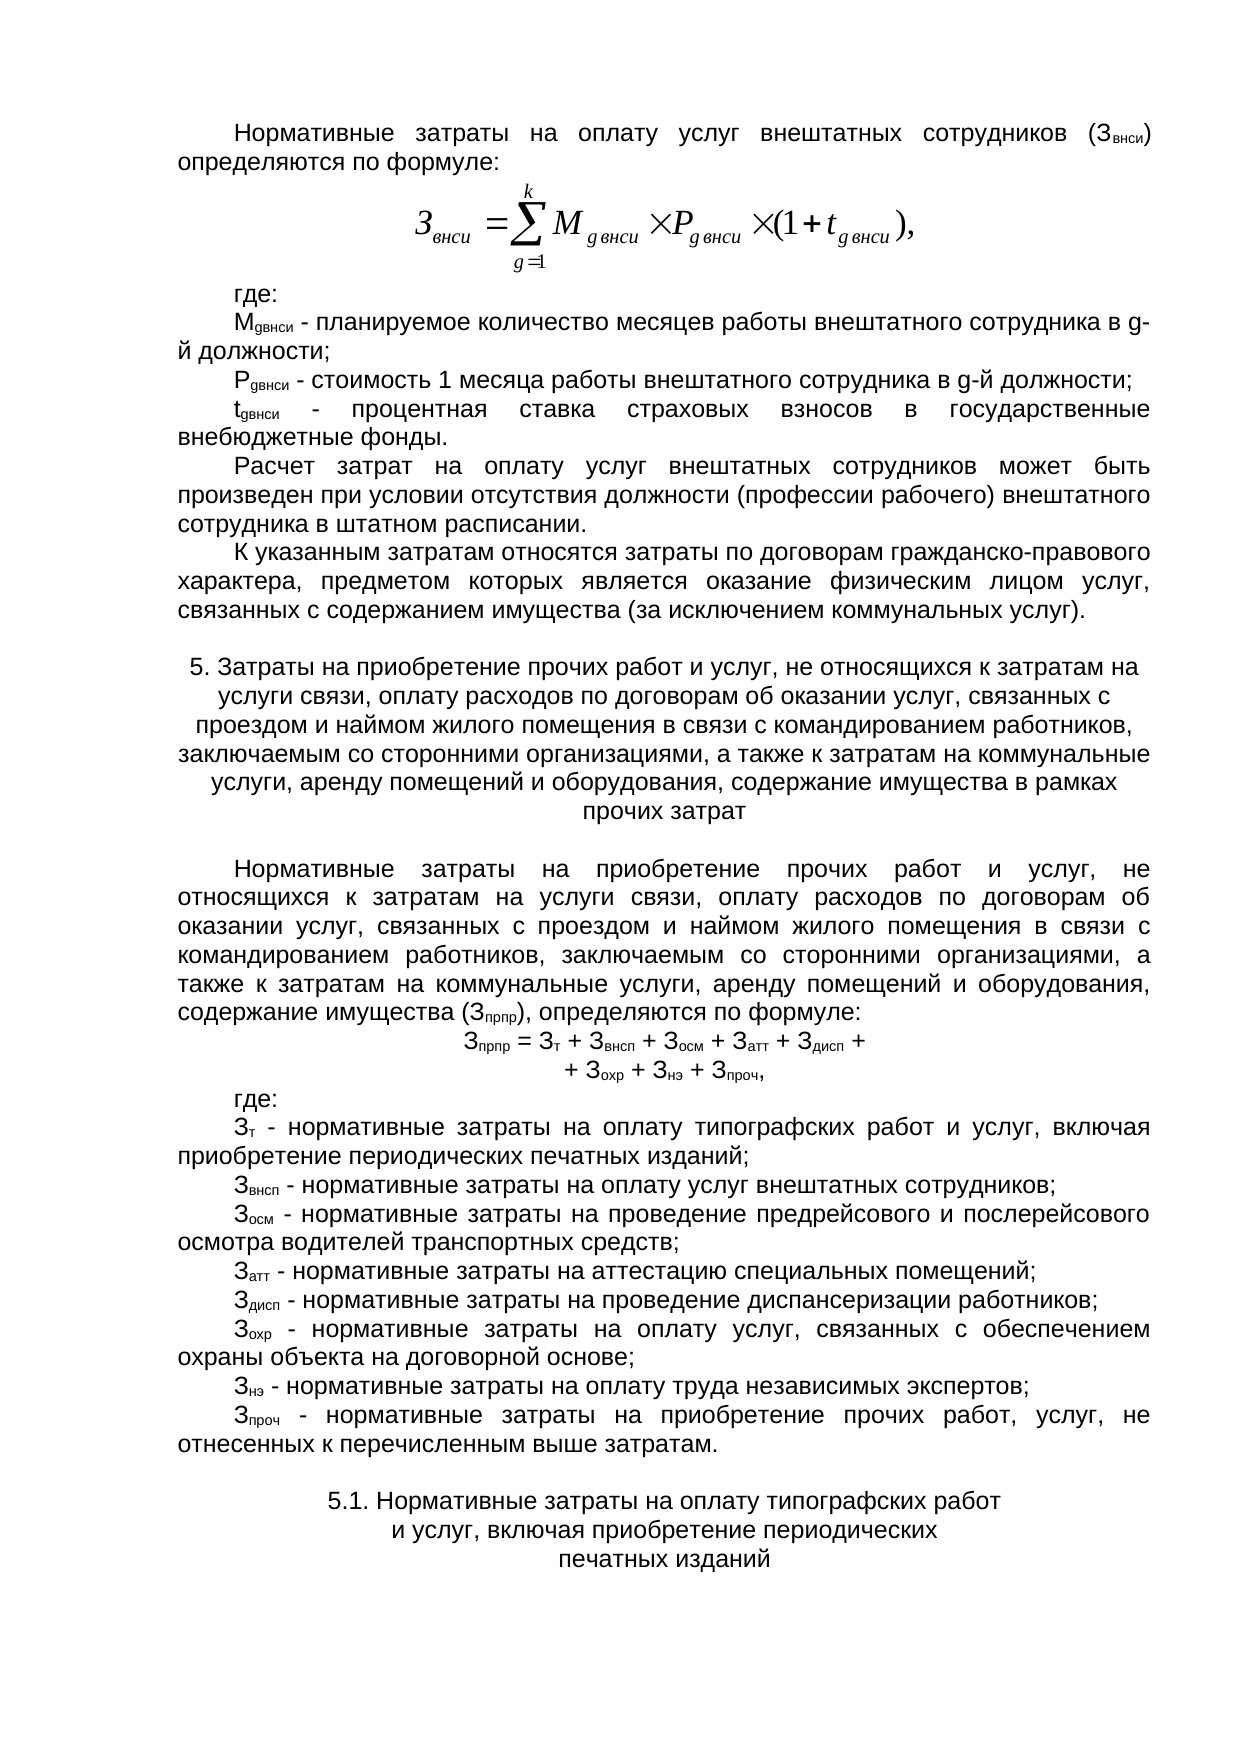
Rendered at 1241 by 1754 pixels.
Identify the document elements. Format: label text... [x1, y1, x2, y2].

text 5.1. Нормативные затраты на оплату типографских работ [177, 1486, 1152, 1515]
text Знэ - нормативные затраты на оплату труда независимых экспертов; [177, 1371, 1152, 1400]
text Зохр - нормативные затраты на оплату услуг, связанных с обеспечением охраны объекта на договорной основе; [177, 1314, 1152, 1371]
text К указанным затратам относятся затраты по договорам гражданско-правового характера, предметом которых является оказание физическим лицом услуг, связанных с содержанием имущества (за исключением коммунальных услуг). [177, 537, 1152, 624]
text Звнсп - нормативные затраты на оплату услуг внештатных сотрудников; [177, 1170, 1152, 1199]
text Затт - нормативные затраты на аттестацию специальных помещений; [177, 1256, 1152, 1285]
text печатных изданий [177, 1544, 1152, 1572]
text и услуг, включая приобретение периодических [177, 1515, 1152, 1544]
text Нормативные затраты на приобретение прочих работ и услуг, не относящихся к затратам на услуги связи, оплату расходов по договорам об оказании услуг, связанных с проездом и наймом жилого помещения в связи с командированием работников, заключаемым со сторонними организациями, а также к затратам на коммунальные услуги, аренду помещений и оборудования, содержание имущества (Зпрпр), определяются по формуле: [177, 854, 1152, 1026]
text 5. Затраты на приобретение прочих работ и услуг, не относящихся к затратам на услуги связи, оплату расходов по договорам об оказании услуг, связанных с проездом и наймом жилого помещения в связи с командированием работников, заключаемым со сторонними организациями, а также к затратам на коммунальные услуги, аренду помещений и оборудования, содержание имущества в рамках прочих затрат [177, 652, 1152, 825]
text Зпроч - нормативные затраты на приобретение прочих работ, услуг, не отнесенных к перечисленным выше затратам. [177, 1400, 1152, 1457]
text Зосм - нормативные затраты на проведение предрейсового и послерейсового осмотра водителей транспортных средств; [177, 1199, 1152, 1256]
text + Зохр + Знэ + Зпроч, [177, 1055, 1152, 1084]
text Нормативные затраты на оплату услуг внештатных сотрудников (Звнси) определяются по формуле: [177, 118, 1152, 176]
text Расчет затрат на оплату услуг внештатных сотрудников может быть произведен при условии отсутствия должности (профессии рабочего) внештатного сотрудника в штатном расписании. [177, 451, 1152, 537]
text где: [177, 279, 1152, 307]
text Mgвнси - планируемое количество месяцев работы внештатного сотрудника в g-й должности; [177, 307, 1152, 365]
text Зт - нормативные затраты на оплату типографских работ и услуг, включая приобретение периодических печатных изданий; [177, 1112, 1152, 1170]
text Pgвнси - стоимость 1 месяца работы внештатного сотрудника в g-й должности; [177, 365, 1152, 394]
text tgвнси - процентная ставка страховых взносов в государственные внебюджетные фонды. [177, 394, 1152, 451]
text где: [177, 1084, 1152, 1112]
text Зпрпр = Зт + Звнсп + Зосм + Затт + Здисп + [177, 1026, 1152, 1055]
text Здисп - нормативные затраты на проведение диспансеризации работников; [177, 1285, 1152, 1314]
